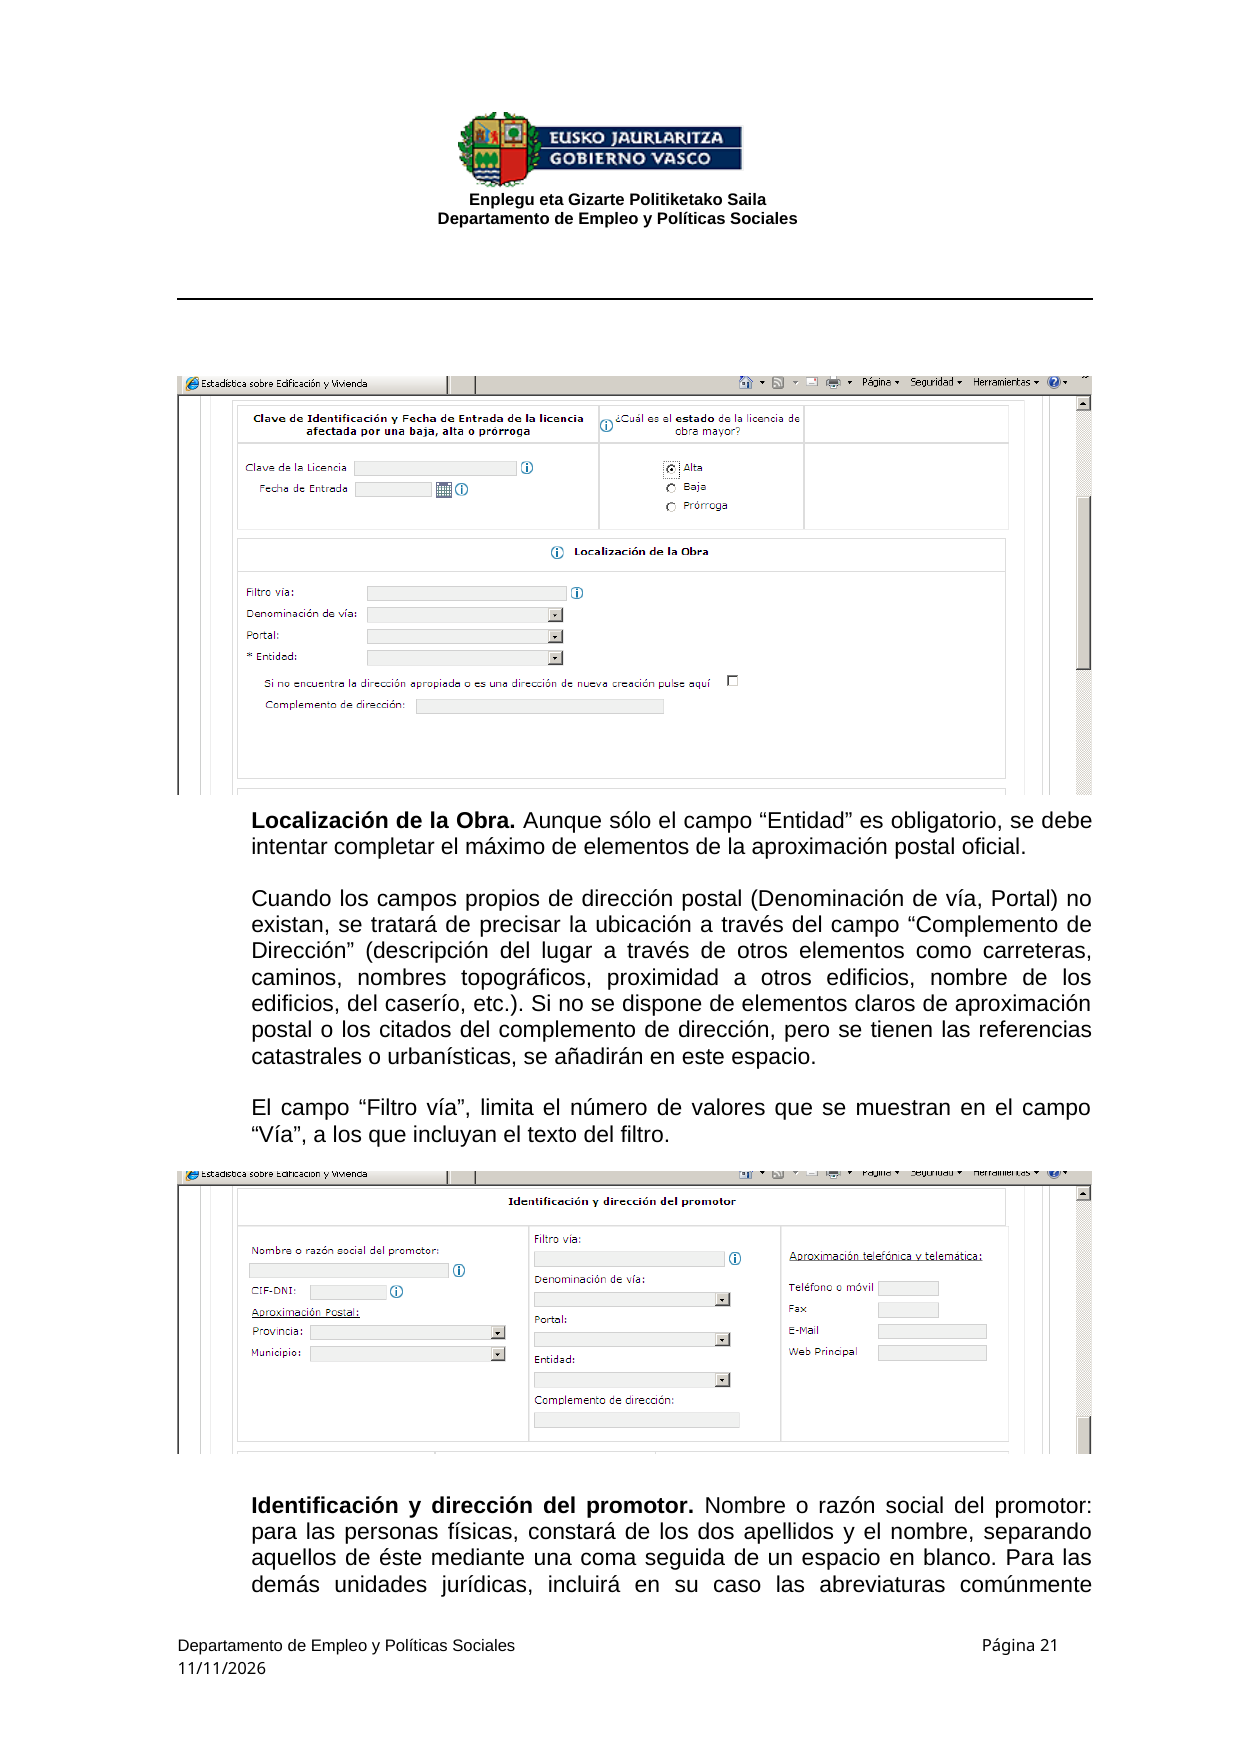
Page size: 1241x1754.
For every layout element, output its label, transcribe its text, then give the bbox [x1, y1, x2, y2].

picture [458, 112, 745, 249]
picture [177, 376, 1092, 795]
text Cuando los campos propios de dirección postal (Denominación de vía, Portal) no existan, se tratará de precisar la ubicación a través del campo “Complemento de Dirección” (descripción del lugar a través de otros elementos como carreteras, caminos, nombres topográficos, proximidad a otros edificios, nombre de los edificios, del caserío, etc.). Si no se dispone de elementos claros de aproximación postal o los citados del complemento de dirección, pero se tienen las referencias catastrales o urbanísticas, se añadirán en este espacio. [251, 885, 1093, 1069]
text Localización de sólo el campo “Entidad” es obligatorio, se debe intentar completar el máximo de elementos de la aproximación postal oficial. [251, 807, 1093, 860]
picture [177, 1171, 1092, 1454]
text El campo “Filtro vía”, limita el número de valores que se muestran en el campo “Vía”, a los que incluyan el texto del filtro. [251, 1094, 1093, 1147]
